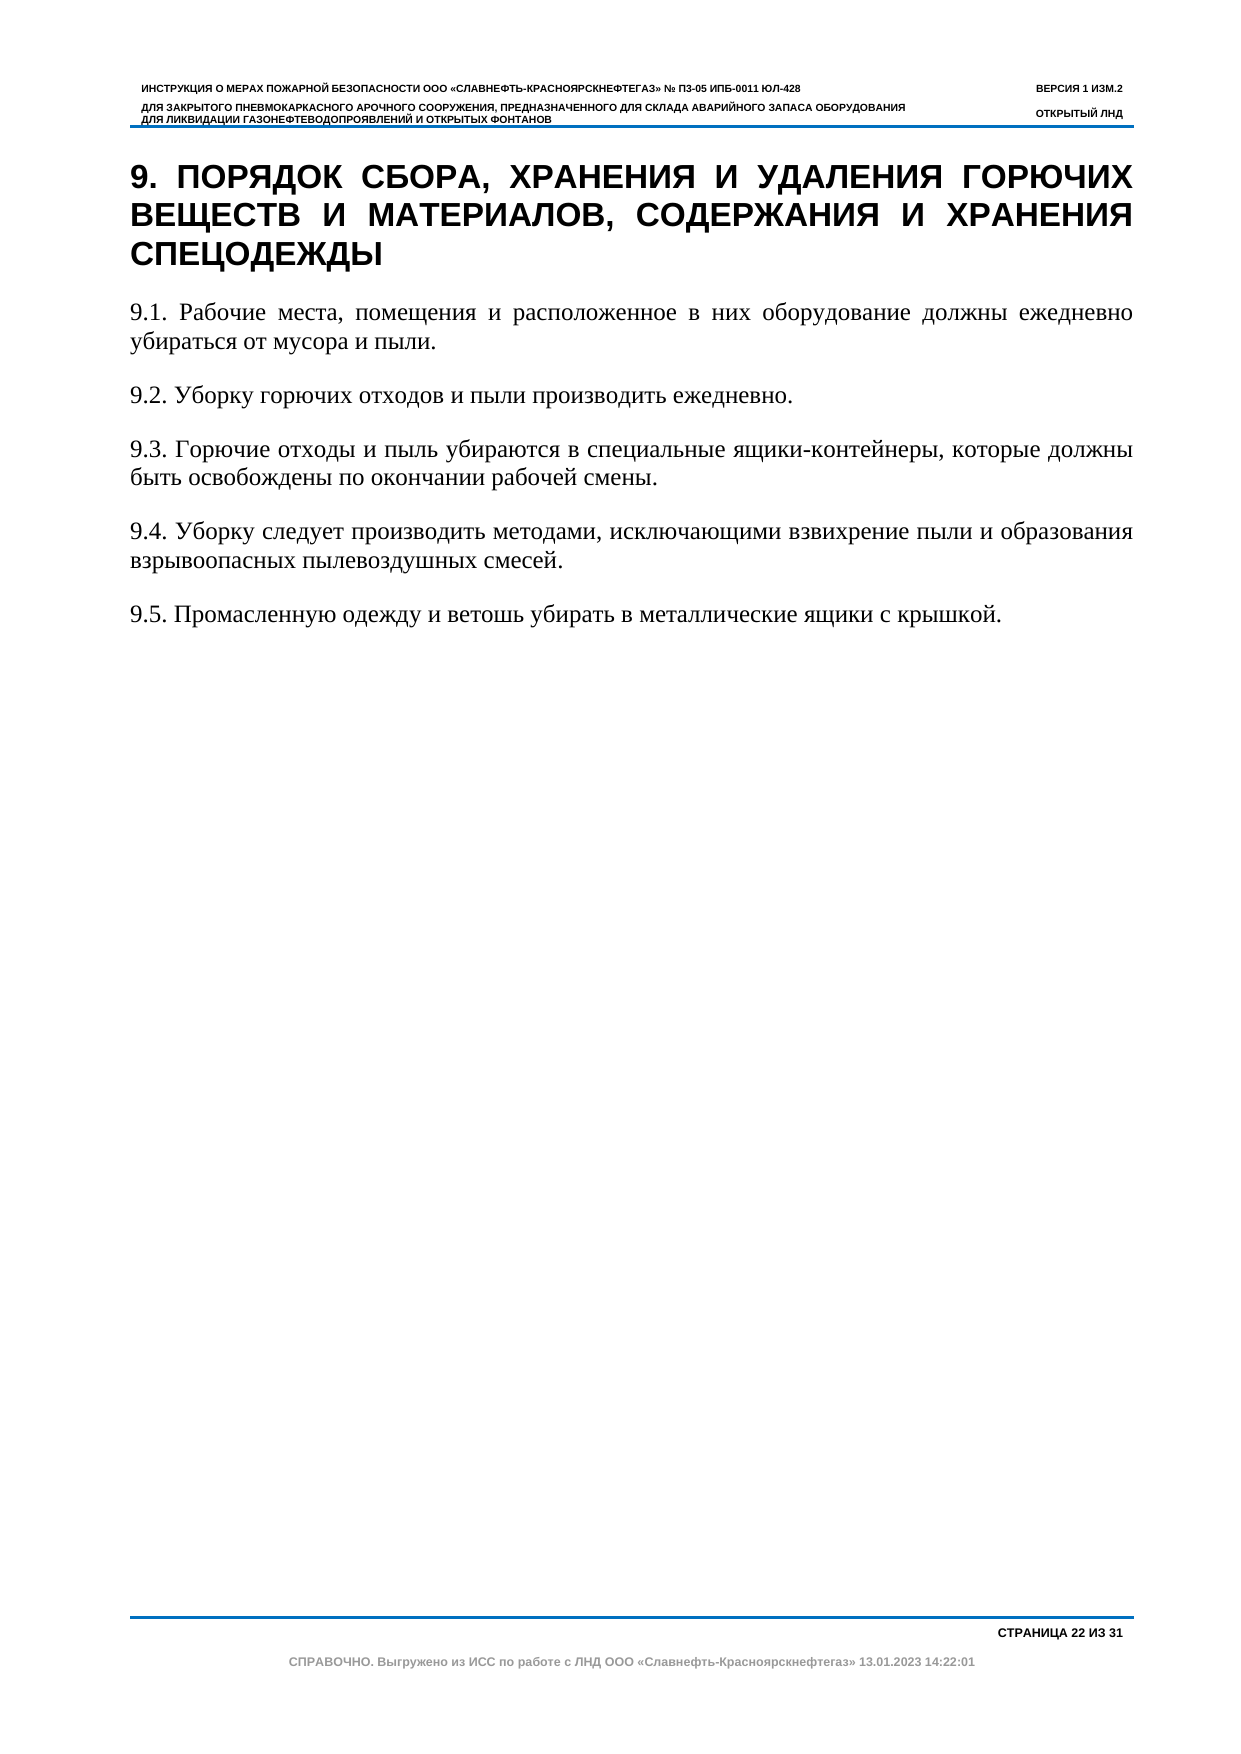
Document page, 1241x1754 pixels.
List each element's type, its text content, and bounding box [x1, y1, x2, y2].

text 9.1. Рабочие места, помещения и расположенное в них оборудование должны ежедневно убираться от мусора и пыли. [130, 297, 1134, 355]
subtitle 9. ПОРЯДОК СБОРА, ХРАНЕНИЯ И УДАЛЕНИЯ ГОРЮЧИХ ВЕЩЕСТВ И МАТЕРИАЛОВ, СОДЕРЖАНИЯ И ХРАНЕНИЯ СПЕЦОДЕЖДЫ [130, 157, 1134, 272]
text 9.3. Горючие отходы и пыль убираются в специальные ящики-контейнеры, которые должны быть освобождены по окончании рабочей смены. [130, 434, 1134, 491]
text 9.2. Уборку горючих отходов и пыли производить ежедневно. [130, 380, 1134, 409]
text 9.5. Промасленную одежду и ветошь убирать в металлические ящики с крышкой. [130, 599, 1134, 627]
text 9.4. Уборку следует производить методами, исключающими взвихрение пыли и образования взрывоопасных пылевоздушных смесей. [130, 516, 1134, 574]
